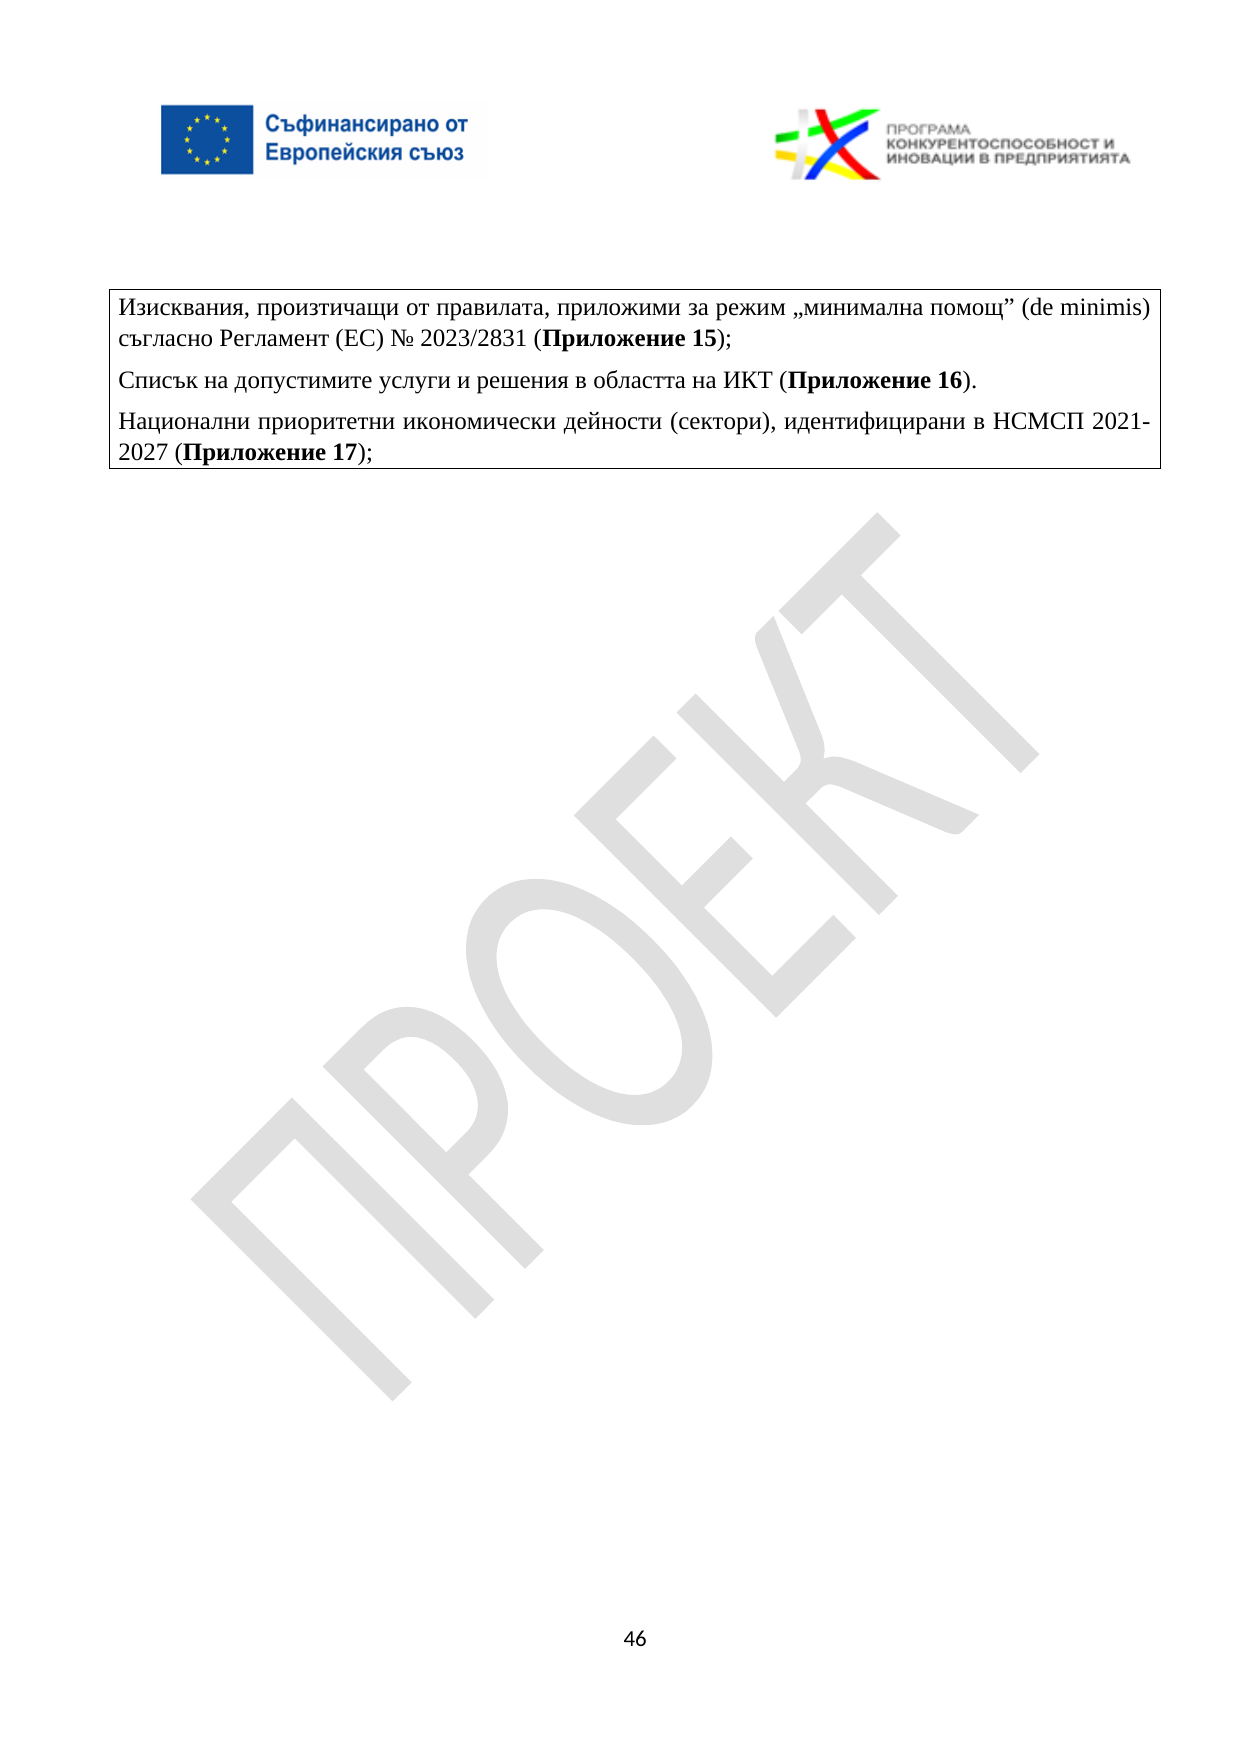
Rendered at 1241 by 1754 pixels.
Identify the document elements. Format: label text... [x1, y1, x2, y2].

text Изисквания, произтичащи от правилата, приложими за режим „минимална помощ” (de minimis) съгласно Регламент (ЕС) № 2023/2831 (Приложение 15); [110, 290, 1160, 352]
picture [773, 101, 1134, 189]
picture [157, 101, 488, 179]
text Списък на допустимите услуги и решения в областта на ИКТ (Приложение 16). [110, 362, 1160, 393]
text Национални приоритетни икономически дейности (сектори), идентифицирани в НСМСП 2021-2027 (Приложение 17); [110, 403, 1160, 468]
